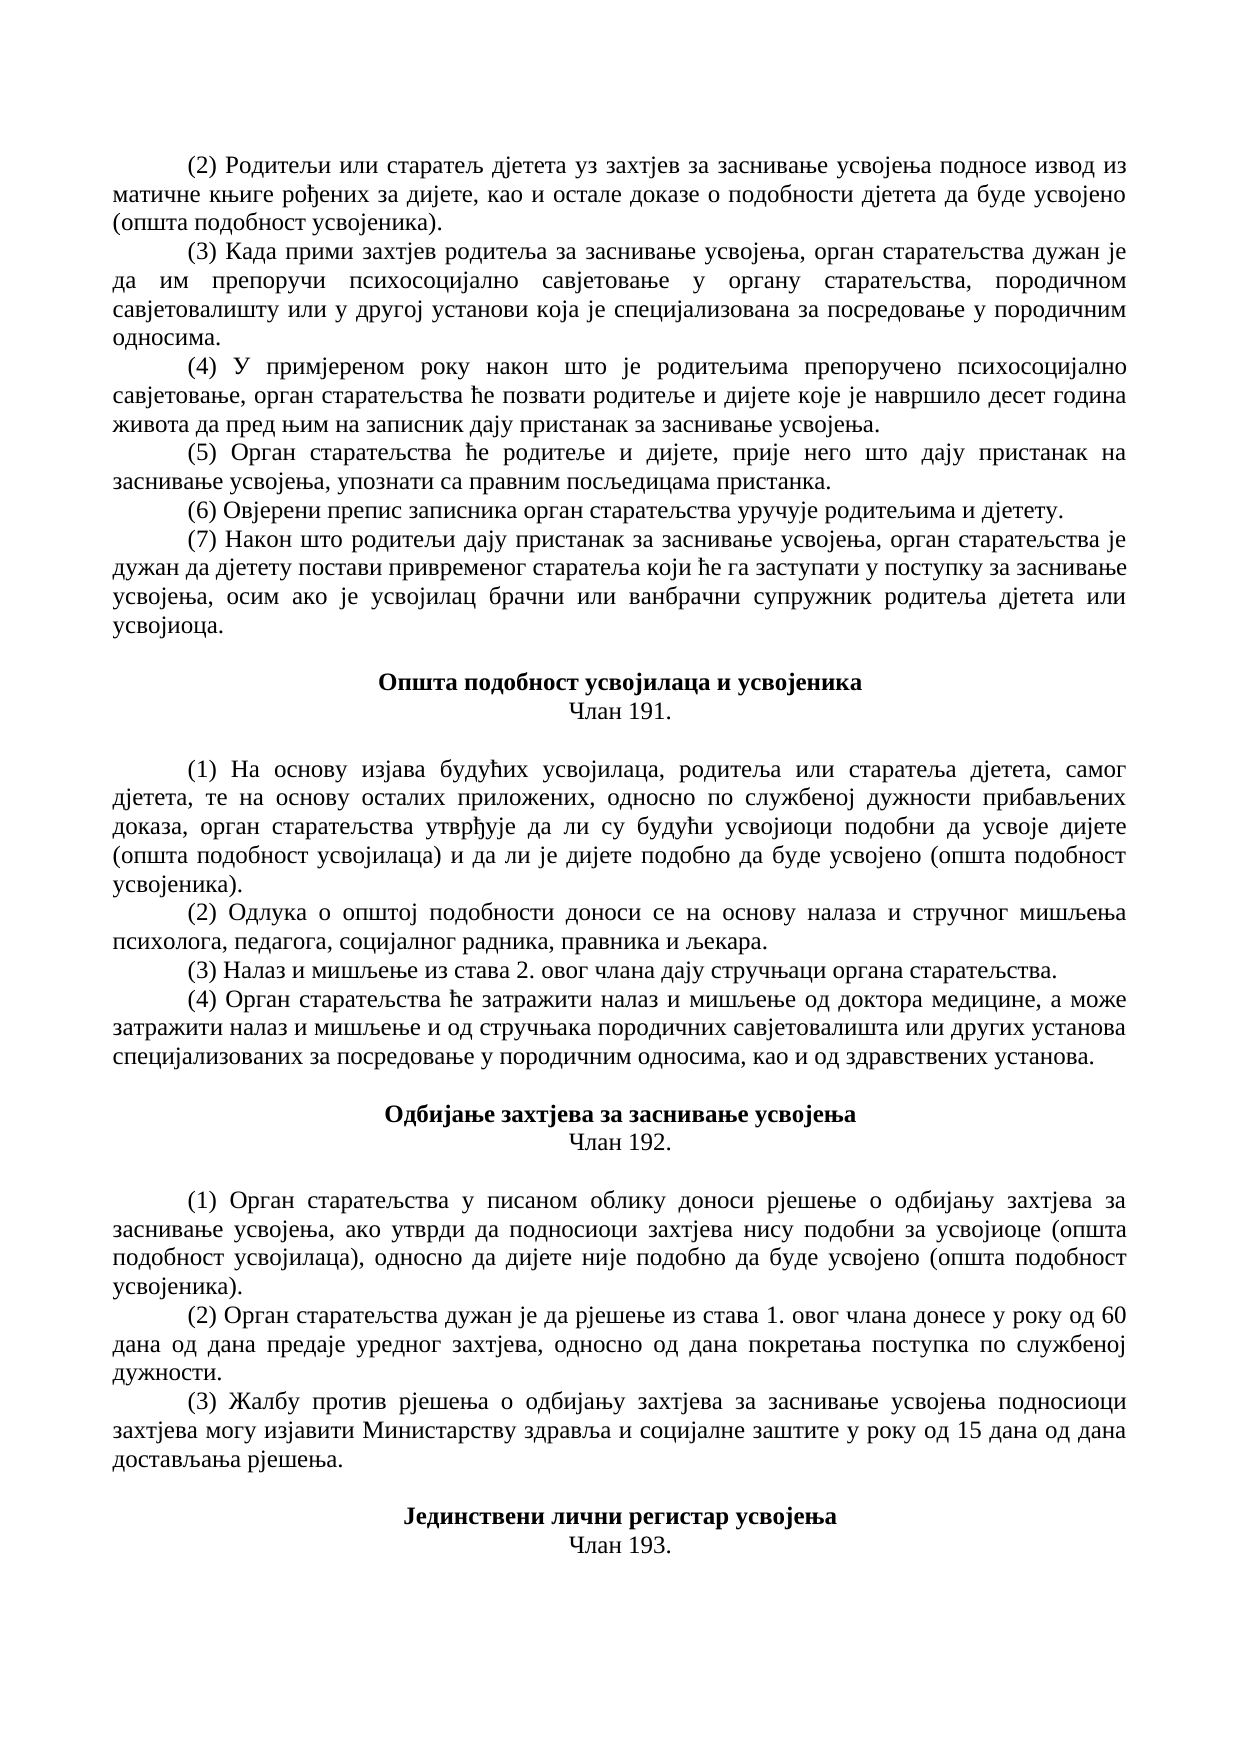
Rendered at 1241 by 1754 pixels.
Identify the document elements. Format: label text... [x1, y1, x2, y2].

text (2) Одлука о општој подобности доноси се на основу налаза и стручног мишљења психолога, педагога, социјалног радника, правника и љекара. [112, 897, 1128, 955]
text (2) Орган старатељства дужан је да рјешење из става 1. овог члана донесе у року од 60 дана од дана предаје уредног захтјева, односно од дана покретања поступка по службеној дужности. [112, 1300, 1128, 1386]
text (2) Родитељи или старатељ дјетета уз захтјев за заснивање усвојења подносе извод из матичне књиге рођених за дијете, као и остале доказе о подобности дјетета да буде усвојено (општа подобност усвојеника). [112, 150, 1128, 236]
text (3) Налаз и мишљење из става 2. овог члана дају стручњаци органа старатељства. [112, 955, 1128, 984]
text (4) У примјереном року након што је родитељима препоручено психосоцијално савјетовање, орган старатељства ће позвати родитеље и дијете које је навршило десет година живота да пред њим на записник дају пристанак за заснивање усвојења. [112, 351, 1128, 437]
text (1) На основу изјава будућих усвојилаца, родитеља или старатеља дјетета, самог дјетета, те на основу осталих приложених, односно по службеној дужности прибављених доказа, орган старатељства утврђује да ли су будући усвојиоци подобни да усвоје дијете (општа подобност усвојилаца) и да ли је дијете подобно да буде усвојено (општа подобност усвојеника). [112, 754, 1128, 897]
text Одбијање захтјева за заснивање усвојења [112, 1099, 1128, 1127]
text (5) Орган старатељства ће родитеље и дијете, прије него што дају пристанак на заснивање усвојења, упознати са правним посљедицама пристанка. [112, 437, 1128, 495]
text (4) Орган старатељства ће затражити налаз и мишљење од доктора медицине, а може затражити налаз и мишљење и од стручњака породичних савјетовалишта или других установа специјализованих за посредовање у породичним односима, као и од здравствених установа. [112, 984, 1128, 1070]
text (3) Жалбу против рјешења о одбијању захтјева за заснивање усвојења подносиоци захтјева могу изјавити Министарству здравља и социјалне заштите у року од 15 дана од дана достављања рјешења. [112, 1386, 1128, 1472]
text Јединствени лични регистар усвојења [112, 1501, 1128, 1530]
text Члан 193. [112, 1530, 1128, 1559]
text Општа подобност усвојилаца и усвојеника [112, 667, 1128, 696]
text (6) Овјерени препис записника орган старатељства уручује родитељима и дјетету. [112, 495, 1128, 524]
text Члан 192. [112, 1127, 1128, 1156]
text Члан 191. [112, 696, 1128, 725]
text (7) Након што родитељи дају пристанак за заснивање усвојења, орган старатељства је дужан да дјетету постави привременог старатеља који ће га заступати у поступку за заснивање усвојења, осим ако је усвојилац брачни или ванбрачни супружник родитеља дјетета или усвојиоца. [112, 524, 1128, 639]
text (1) Орган старатељства у писаном облику доноси рјешење о одбијању захтјева за заснивање усвојења, ако утврди да подносиоци захтјева нису подобни за усвојиоце (општа подобност усвојилаца), односно да дијете није подобно да буде усвојено (општа подобност усвојеника). [112, 1185, 1128, 1300]
text (3) Када прими захтјев родитеља за заснивање усвојења, орган старатељства дужан је да им препоручи психосоцијално савјетовање у органу старатељства, породичном савјетовалишту или у другој установи која је специјализована за посредовање у породичним односима. [112, 236, 1128, 351]
